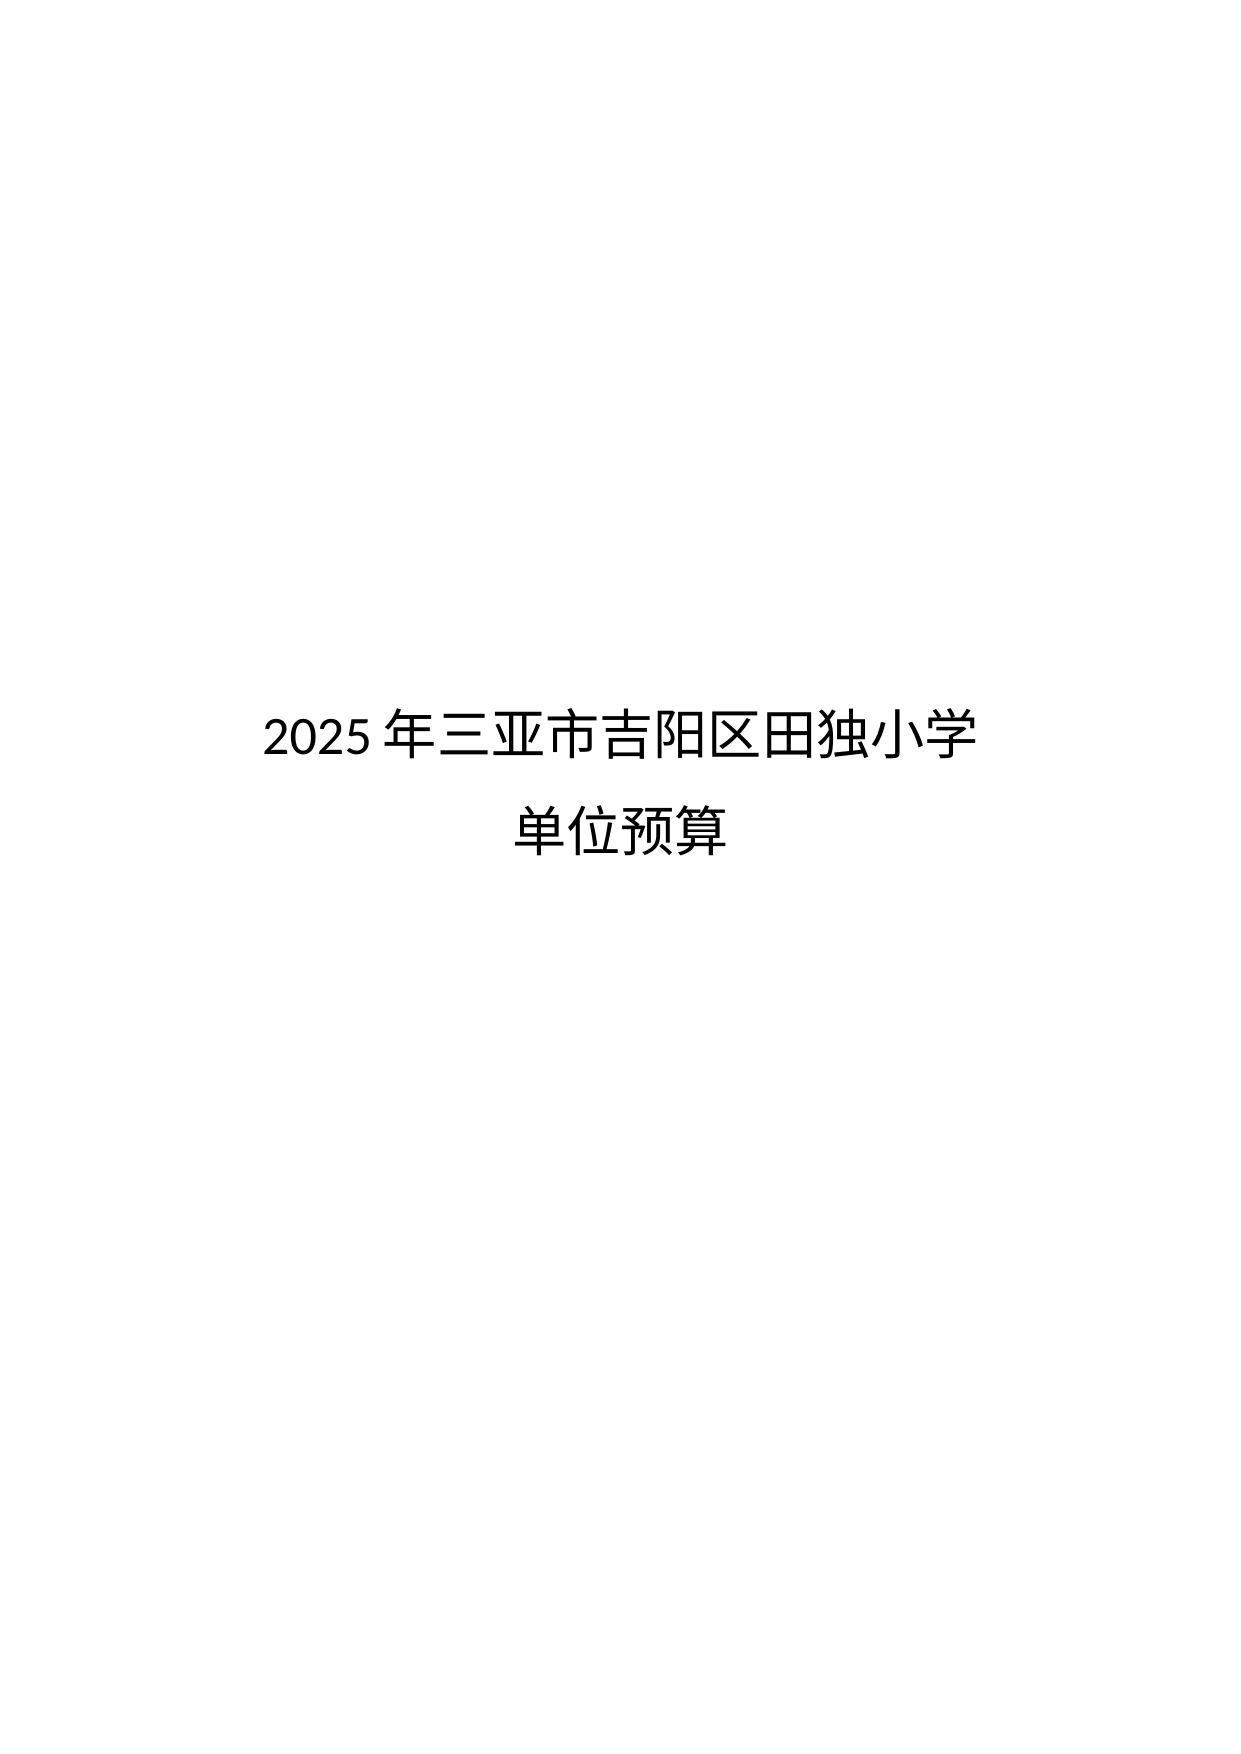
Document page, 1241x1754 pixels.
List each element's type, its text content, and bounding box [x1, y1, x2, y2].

text 2025年三亚市吉阳区田独小学 [187, 682, 1053, 779]
text 单位预算 [187, 779, 1053, 877]
